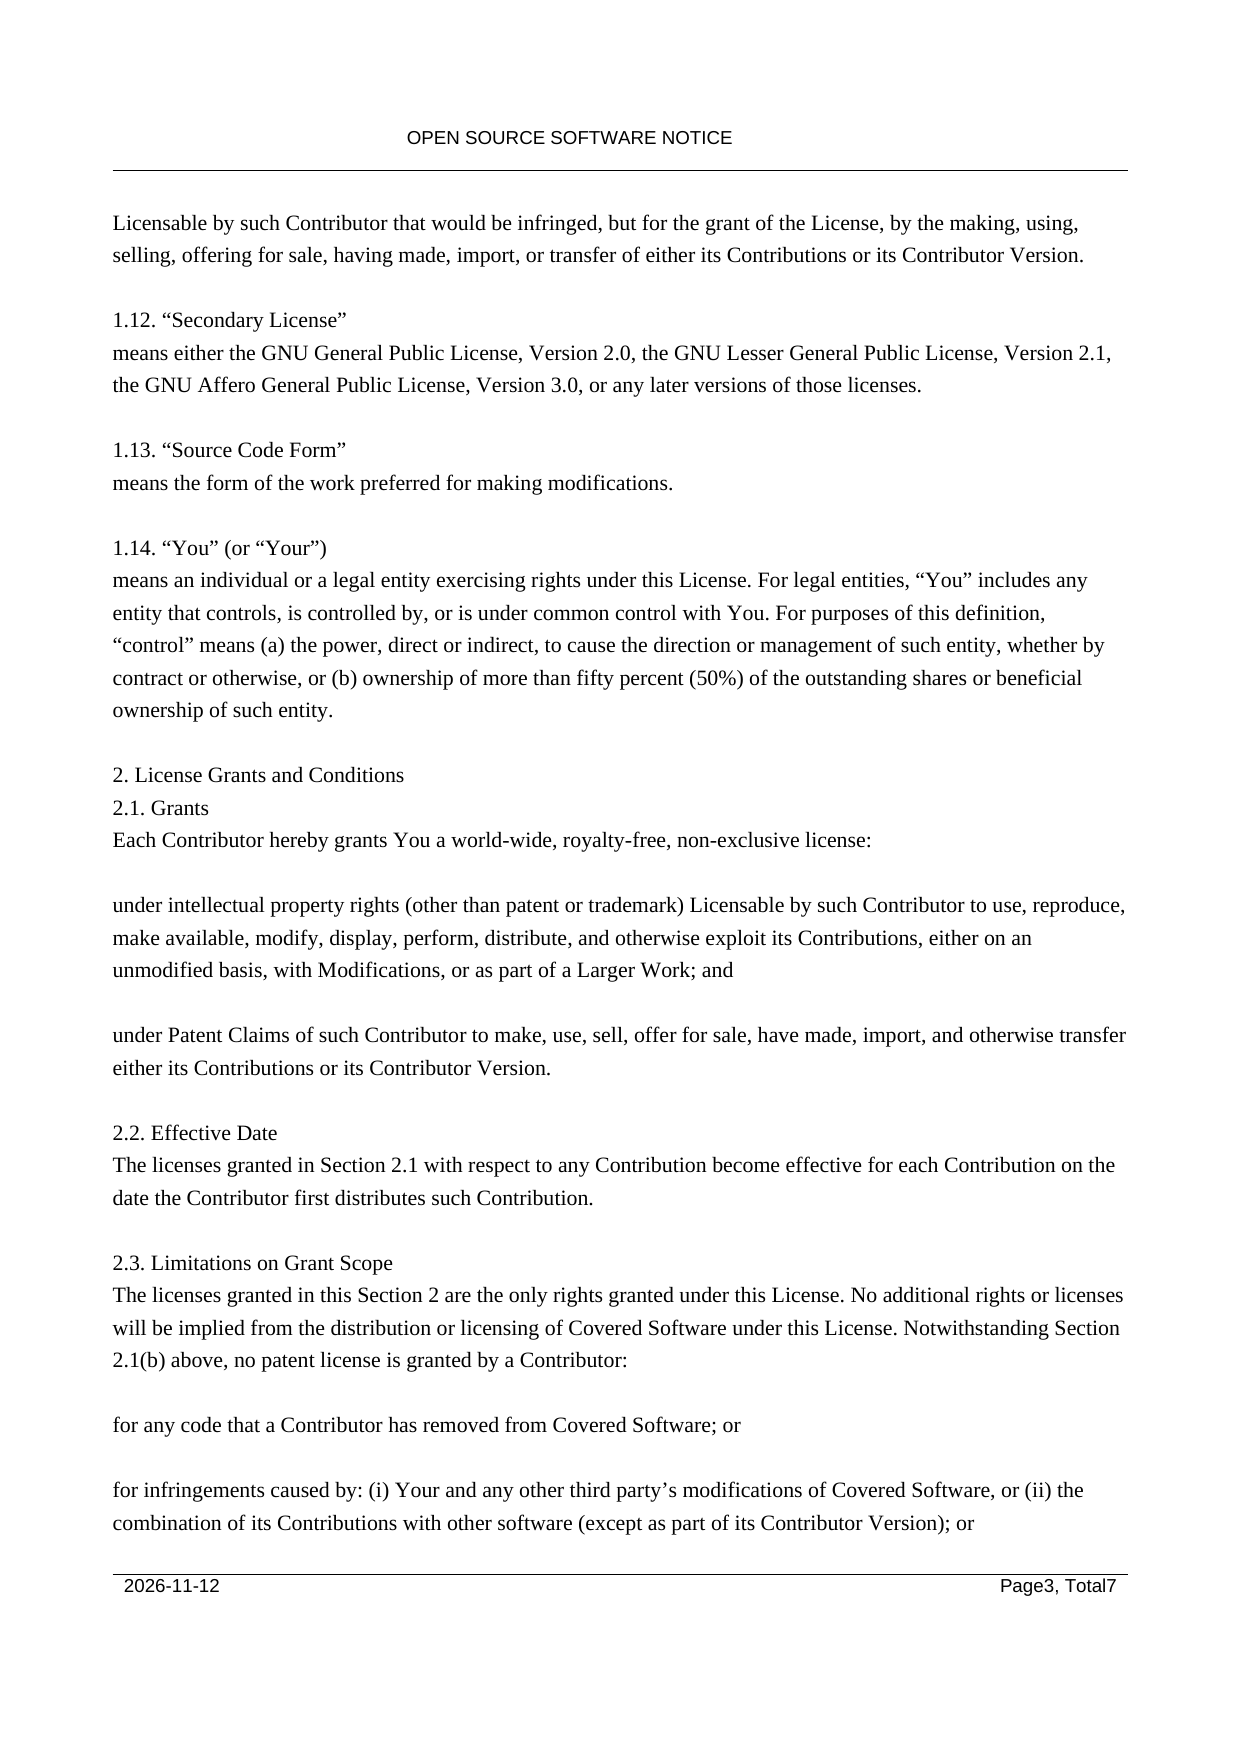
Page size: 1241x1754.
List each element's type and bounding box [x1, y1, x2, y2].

text [112, 206, 1128, 1539]
